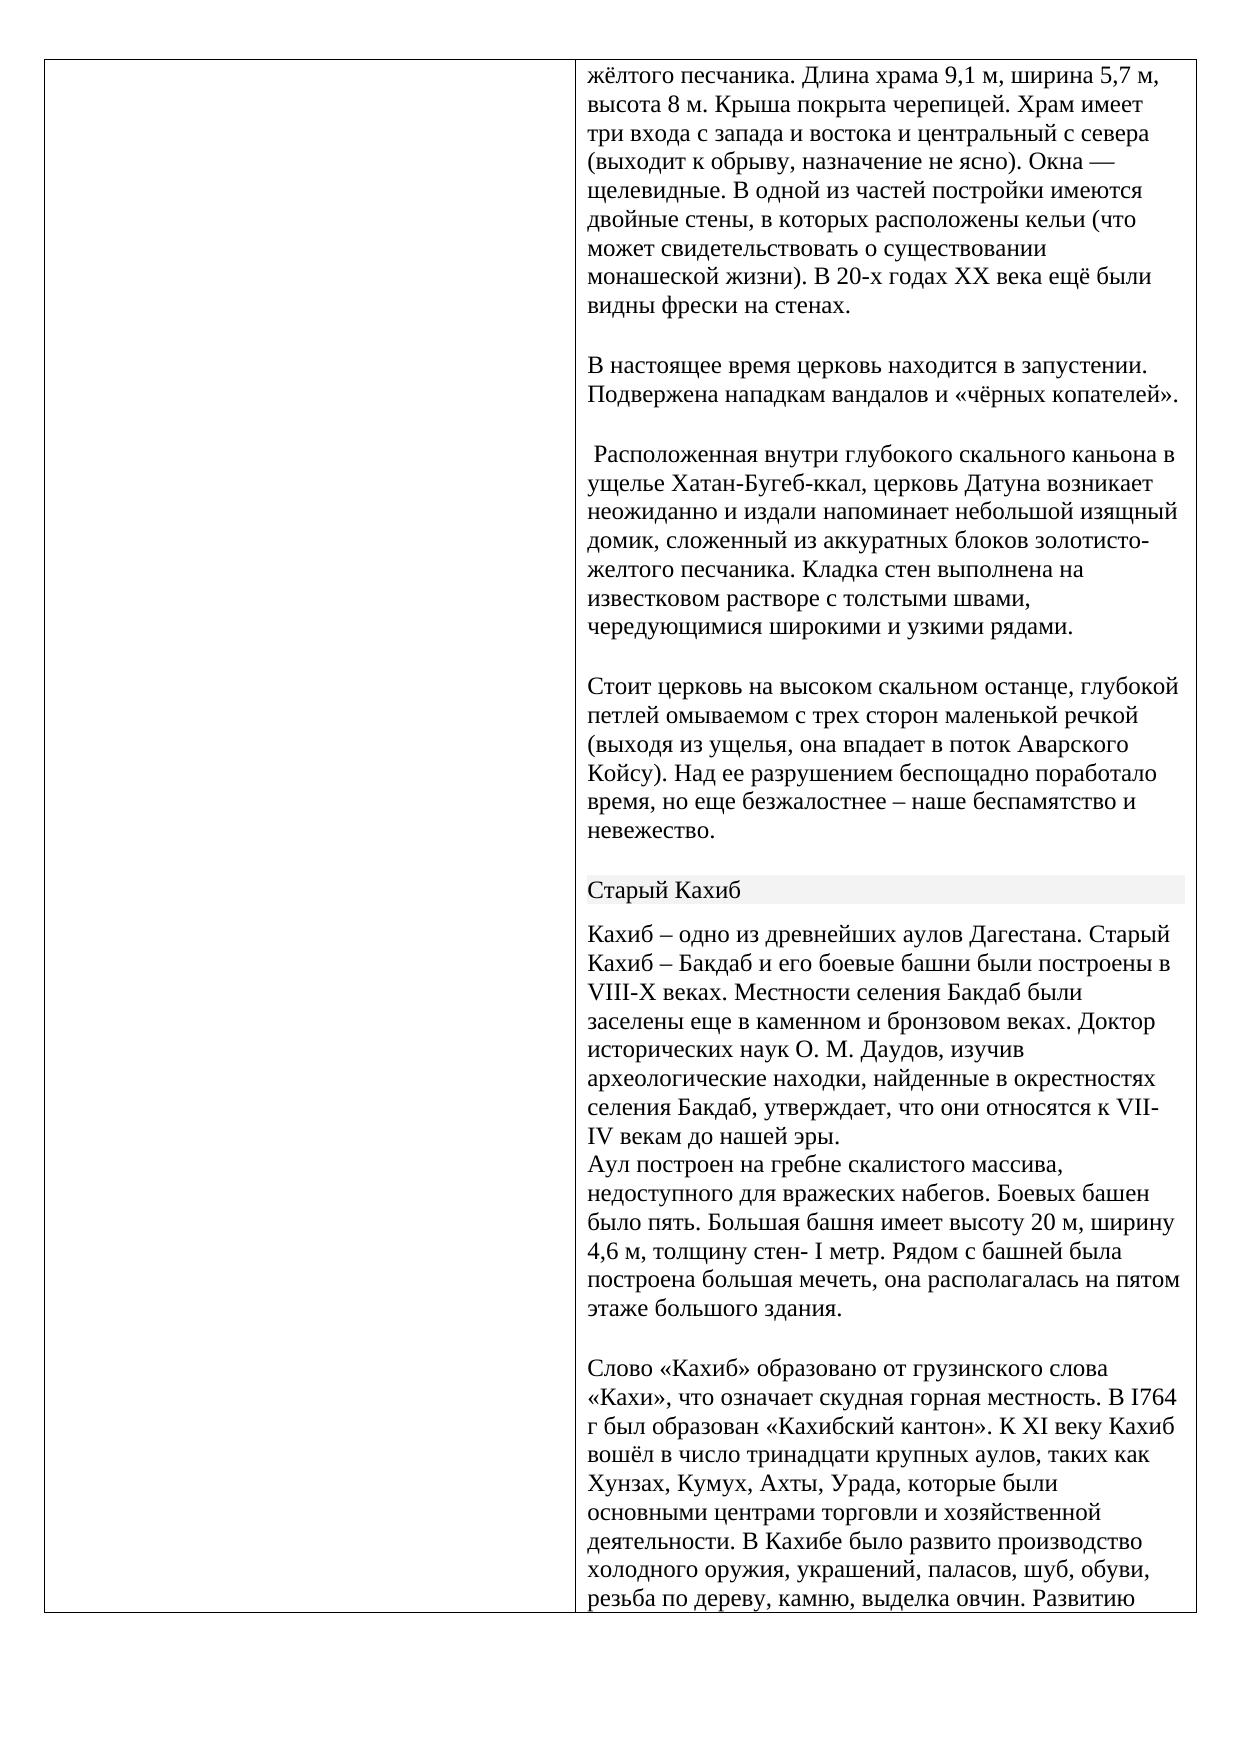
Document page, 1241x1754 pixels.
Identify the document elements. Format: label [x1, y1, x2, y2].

table_cell [45, 60, 575, 1612]
table_cell [576, 60, 1196, 1612]
